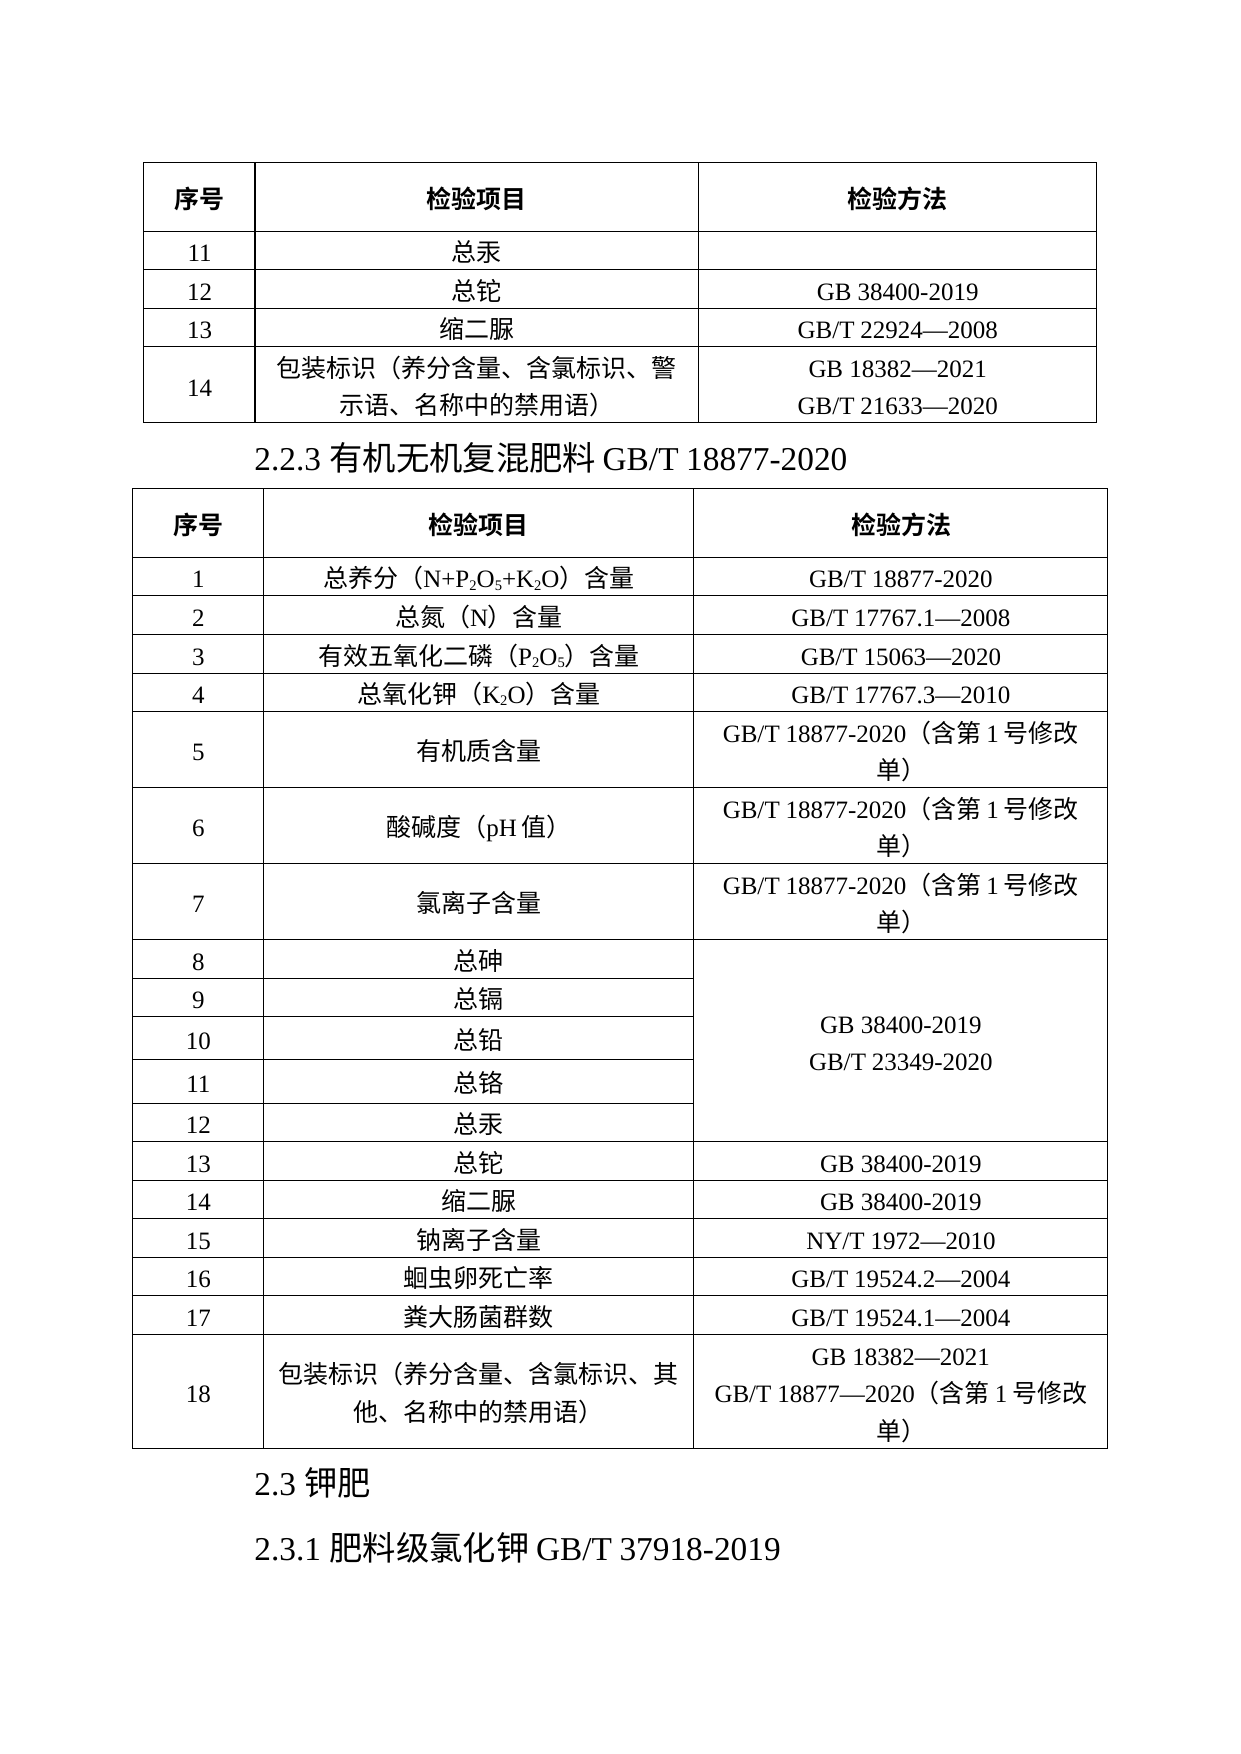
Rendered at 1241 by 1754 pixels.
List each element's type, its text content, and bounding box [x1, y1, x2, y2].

table_cell 13 [133, 1142, 263, 1180]
table_cell GB/T 15063—2020 [694, 635, 1107, 672]
table_header 检验方法 [694, 489, 1107, 557]
table_cell GB/T 17767.1—2008 [694, 596, 1107, 634]
table_cell 4 [133, 674, 263, 711]
table_cell 氯离子含量 [264, 864, 693, 939]
table_cell 酸碱度（pH值） [264, 788, 693, 863]
table_cell 总铊 [256, 270, 698, 308]
table_header 序号 [144, 163, 254, 231]
table_cell GB/T 18877-2020（含第1号修改单） [694, 864, 1107, 939]
table_cell 16 [133, 1258, 263, 1295]
table_cell 包装标识（养分含量、含氯标识、其他、名称中的禁用语） [264, 1335, 693, 1447]
table_header 检验项目 [256, 163, 698, 231]
table_cell 2 [133, 596, 263, 634]
table_cell 包装标识（养分含量、含氯标识、警示语、名称中的禁用语） [256, 347, 698, 422]
table_cell 有机质含量 [264, 712, 693, 787]
table_cell 总铅 [264, 1017, 693, 1059]
table_cell 蛔虫卵死亡率 [264, 1258, 693, 1295]
table_cell 14 [133, 1181, 263, 1218]
table_header 检验项目 [264, 489, 693, 557]
table_cell 5 [133, 712, 263, 787]
table_cell 11 [133, 1060, 263, 1103]
table_cell 有效五氧化二磷（P2O5）含量 [264, 635, 693, 672]
table_cell GB/T 17767.3—2010 [694, 674, 1107, 711]
table_cell 总养分（N+P2O5+K2O）含量 [264, 558, 693, 595]
table_header 序号 [133, 489, 263, 557]
table_cell GB 38400-2019 [694, 1142, 1107, 1180]
table_cell 8 [133, 940, 263, 978]
table_cell 12 [144, 270, 254, 308]
table_cell 18 [133, 1335, 263, 1447]
table_cell 总氧化钾（K2O）含量 [264, 674, 693, 711]
text 2.2.3 有机无机复混肥料GB/T 18877-2020 [187, 423, 1053, 488]
table_cell NY/T 1972—2010 [694, 1219, 1107, 1257]
table_cell 粪大肠菌群数 [264, 1296, 693, 1334]
table_cell 11 [144, 232, 254, 269]
table_cell 总氮（N）含量 [264, 596, 693, 634]
table_cell 7 [133, 864, 263, 939]
table_cell 3 [133, 635, 263, 672]
table_cell 1 [133, 558, 263, 595]
table_cell 钠离子含量 [264, 1219, 693, 1257]
table_cell 17 [133, 1296, 263, 1334]
table_cell GB/T 18877-2020（含第1号修改单） [694, 788, 1107, 863]
text 2.3.1 肥料级氯化钾GB/T 37918-2019 [187, 1513, 1053, 1578]
table_cell 9 [133, 979, 263, 1016]
text 2.3 钾肥 [187, 1449, 1053, 1513]
table_cell GB 38400-2019 GB/T 23349-2020 [694, 940, 1107, 1141]
table_cell 14 [144, 347, 254, 422]
table_cell 总镉 [264, 979, 693, 1016]
table_cell GB 38400-2019 [699, 270, 1096, 308]
table_cell GB/T 19524.1—2004 [694, 1296, 1107, 1334]
table_cell GB 18382—2021 GB/T 21633—2020 [699, 347, 1096, 422]
table_cell GB/T 18877-2020（含第1号修改单） [694, 712, 1107, 787]
table_cell 15 [133, 1219, 263, 1257]
table_cell 12 [133, 1104, 263, 1141]
table_cell 缩二脲 [256, 309, 698, 346]
table_cell GB 38400-2019 [694, 1181, 1107, 1218]
table_cell GB/T 18877-2020 [694, 558, 1107, 595]
table_cell 总砷 [264, 940, 693, 978]
table_cell 13 [144, 309, 254, 346]
table_cell GB/T 22924—2008 [699, 309, 1096, 346]
table_header 检验方法 [699, 163, 1096, 231]
table_cell 总汞 [264, 1104, 693, 1141]
table_cell 6 [133, 788, 263, 863]
table_cell GB/T 19524.2—2004 [694, 1258, 1107, 1295]
table_cell 总汞 [256, 232, 698, 269]
table_cell 总铬 [264, 1060, 693, 1103]
table_cell 缩二脲 [264, 1181, 693, 1218]
table_cell 10 [133, 1017, 263, 1059]
table_cell GB 18382—2021 GB/T 18877—2020（含第1号修改单） [694, 1335, 1107, 1447]
table_cell 总铊 [264, 1142, 693, 1180]
